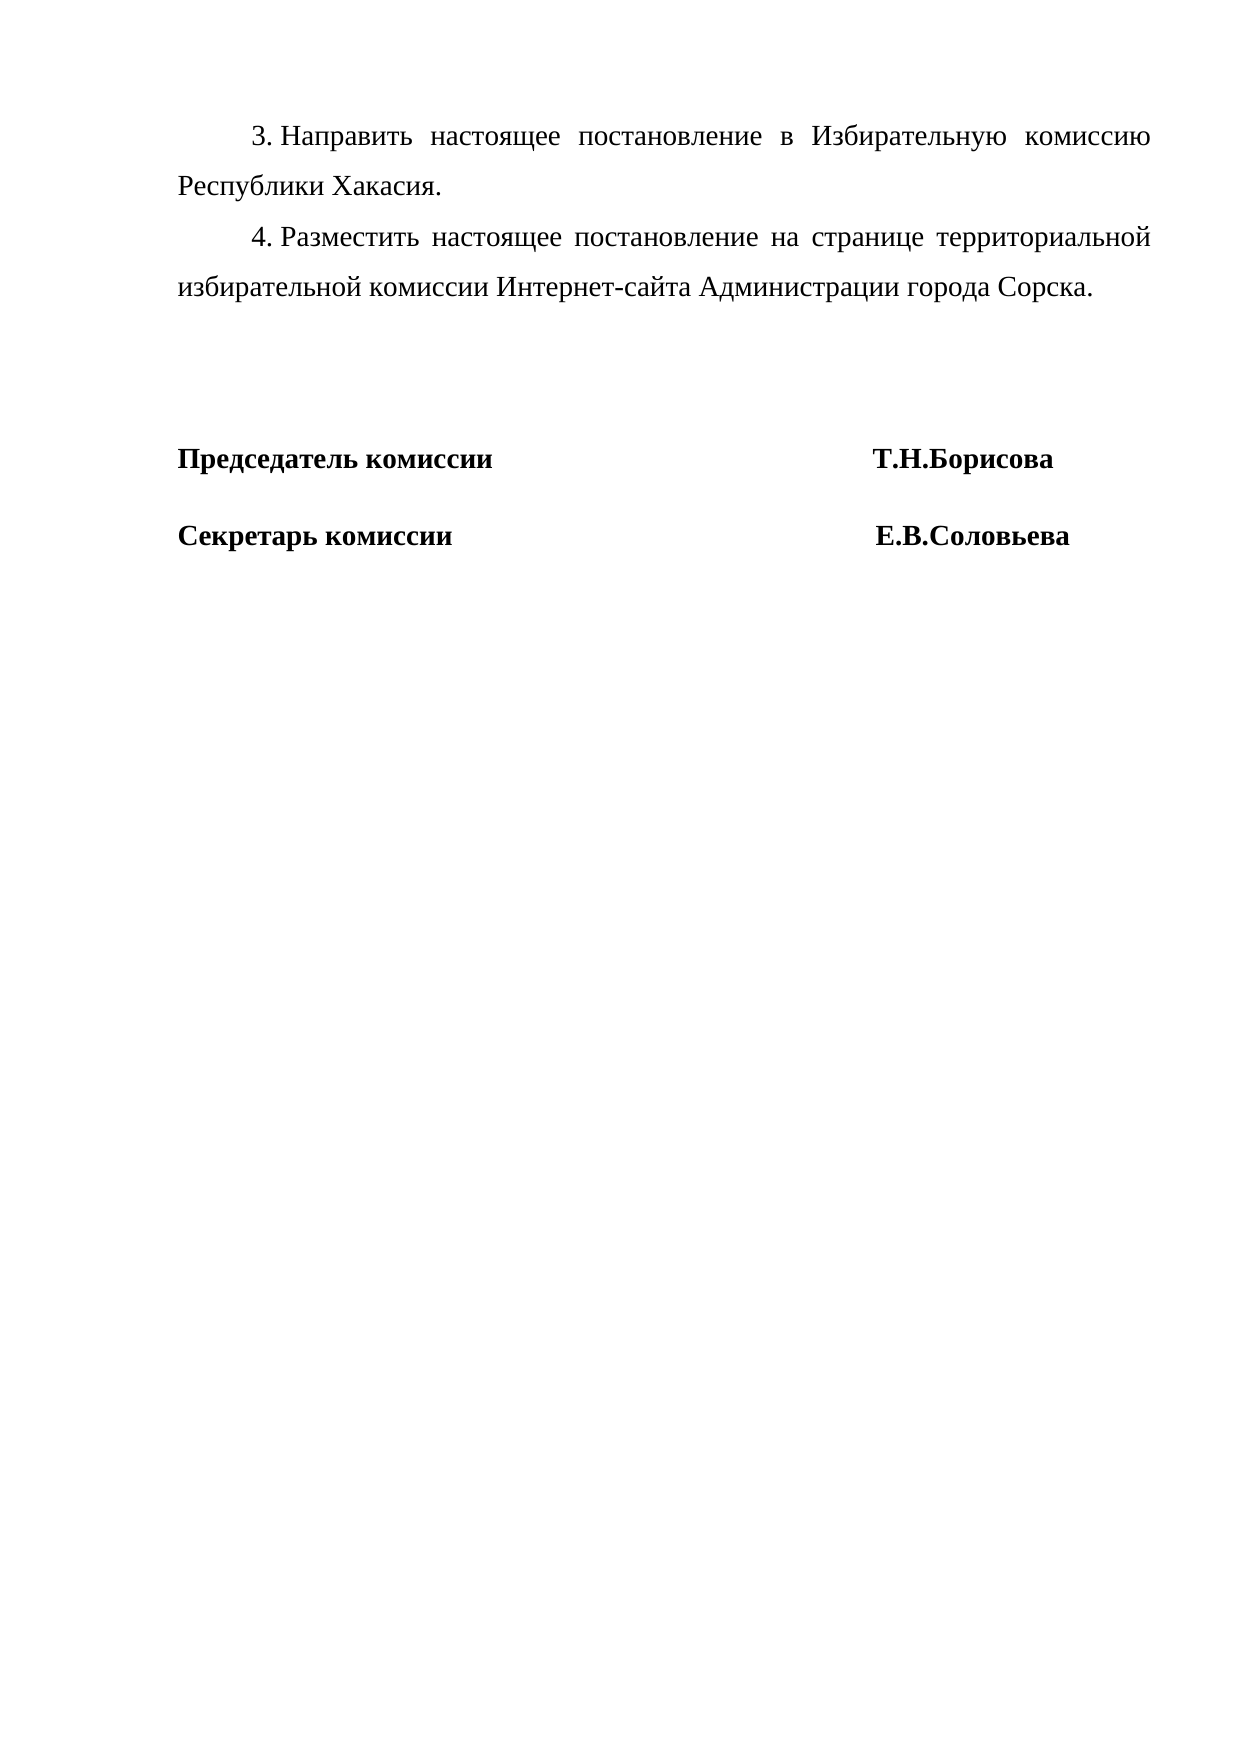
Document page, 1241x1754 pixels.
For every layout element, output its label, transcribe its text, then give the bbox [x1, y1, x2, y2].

text Секретарь комиссии Е.В.Соловьева [177, 518, 1152, 551]
text 4. Разместить настоящее постановление на странице территориальной избирательной комиссии Интернет-сайта Администрации города Сорска. [177, 219, 1152, 303]
text Председатель комиссии Т.Н.Борисова [177, 441, 1152, 474]
text 3. Направить настоящее постановление в Избирательную комиссию Республики Хакасия. [177, 118, 1152, 202]
